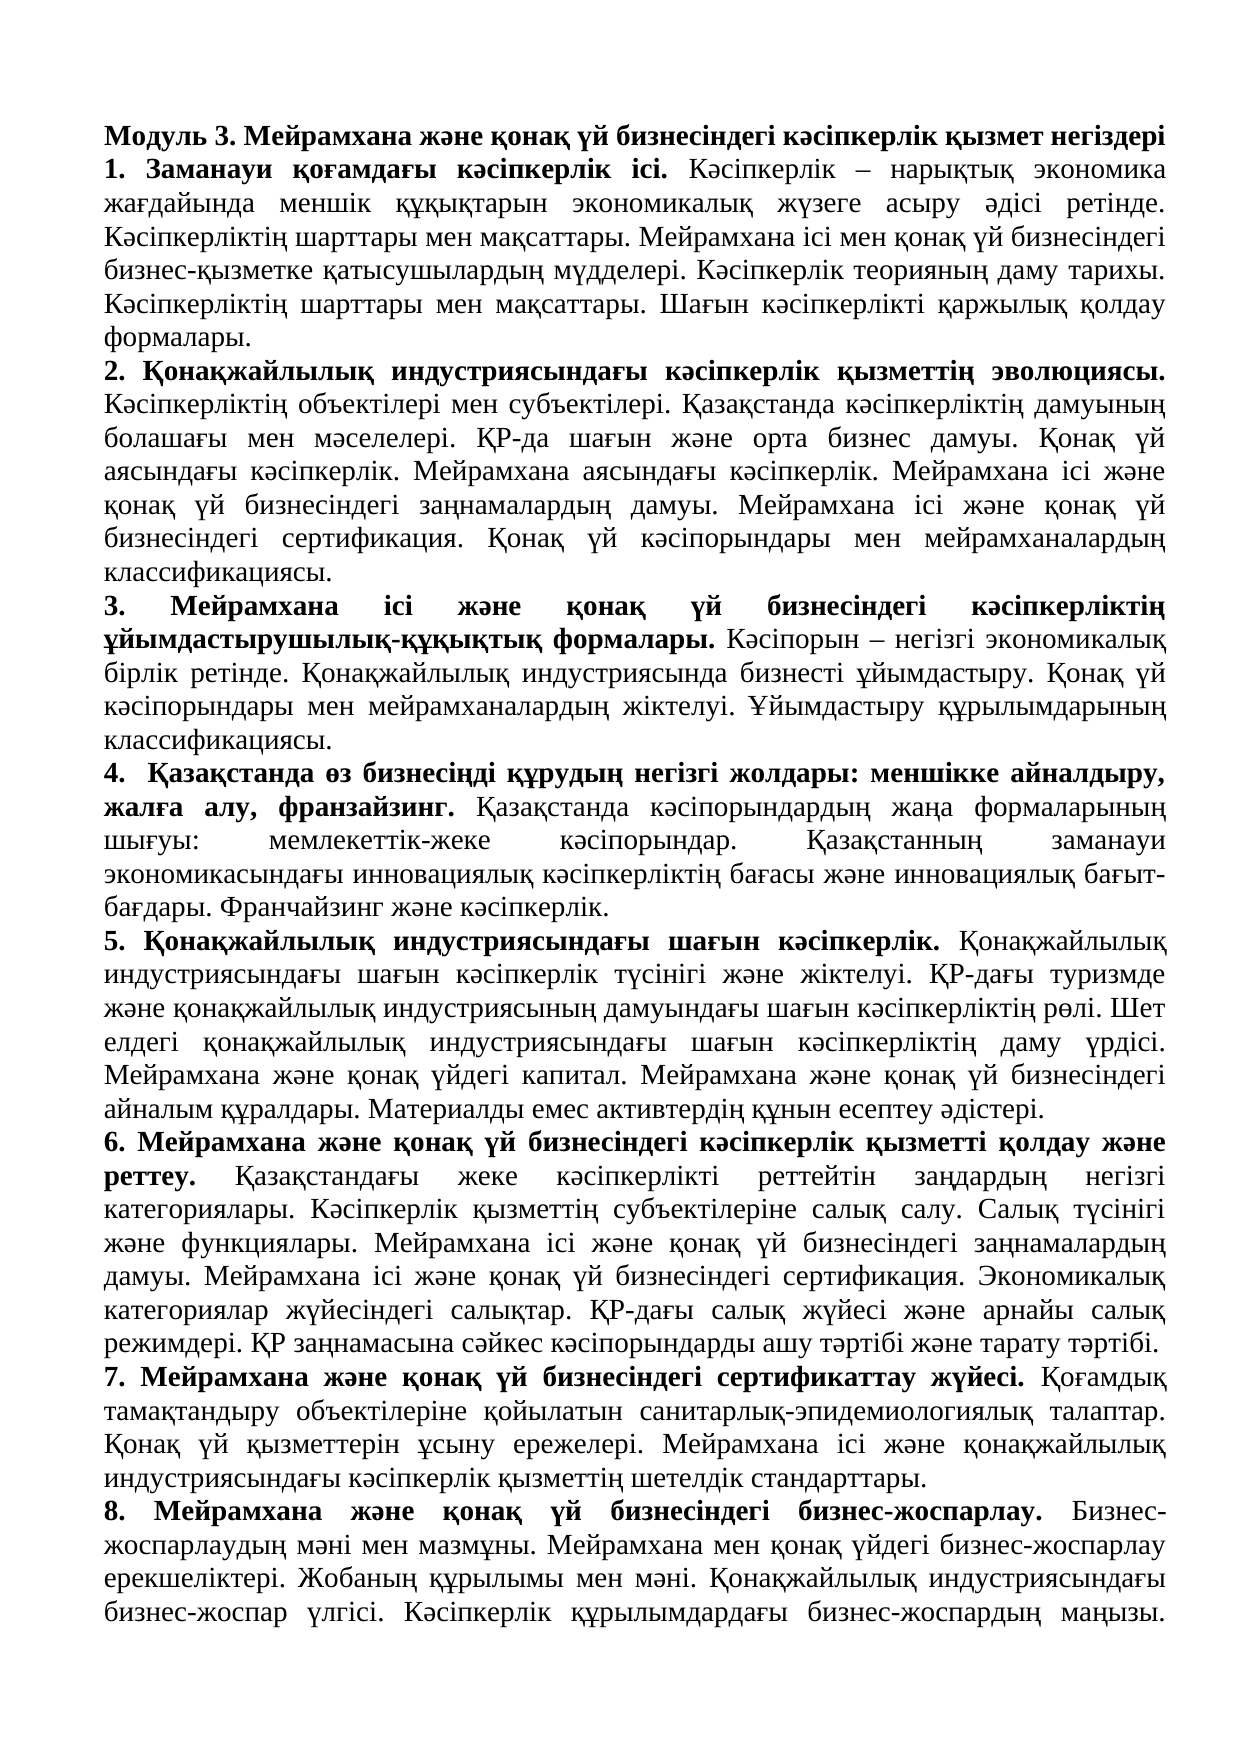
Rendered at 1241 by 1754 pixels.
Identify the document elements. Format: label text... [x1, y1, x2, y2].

text 7. Мейрамхана және қонақ үй бизнесіндегі сертификаттау жүйесі. Қоғамдық тамақтандыру объектілеріне қойылатын санитарлық-эпидемиологиялық талаптар. Қонақ үй қызметтерін ұсыну ережелері. Мейрамхана ісі және қонақжайлылық индустриясындағы кәсіпкерлік қызметтің шетелдік стандарттары. [103, 1359, 1167, 1493]
text 6. Мейрамхана және қонақ үй бизнесіндегі кәсіпкерлік қызметті қолдау және реттеу. Қазақстандағы жеке кәсіпкерлікті реттейтін заңдардың негізгі категориялары. Кәсіпкерлік қызметтің субъектілеріне салық салу. Салық түсінігі және функциялары. Мейрамхана ісі және қонақ үй бизнесіндегі заңнамалардың дамуы. Мейрамхана ісі және қонақ үй бизнесіндегі сертификация. Экономикалық категориялар жүйесіндегі салықтар. ҚР-дағы салық жүйесі және арнайы салық режимдері. ҚР заңнамасына сәйкес кәсіпорындарды ашу тәртібі және тарату тәртібі. [103, 1124, 1167, 1359]
text Модуль 3. Мейрамхана және қонақ үй бизнесіндегі кәсіпкерлік қызмет негіздері [103, 118, 1167, 152]
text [103, 1493, 1167, 1627]
text 5. Қонақжайлылық индустриясындағы шағын кәсіпкерлік. Қонақжайлылық индустриясындағы шағын кәсіпкерлік түсінігі және жіктелуі. ҚР-дағы туризмде және қонақжайлылық индустриясының дамуындағы шағын кәсіпкерліктің рөлі. Шет елдегі қонақжайлылық индустриясындағы шағын кәсіпкерліктің даму үрдісі. Мейрамхана және қонақ үйдегі капитал. Мейрамхана және қонақ үй бизнесіндегі айналым құралдары. Материалды емес активтердің құнын есептеу әдістері. [103, 923, 1167, 1124]
text 2. Қонақжайлылық индустриясындағы кәсіпкерлік қызметтің эволюциясы. Кәсіпкерліктің объектілері мен субъектілері. Қазақстанда кәсіпкерліктің дамуының болашағы мен мәселелері. ҚР-да шағын және орта бизнес дамуы. Қонақ үй аясындағы кәсіпкерлік. Мейрамхана аясындағы кәсіпкерлік. Мейрамхана ісі және қонақ үй бизнесіндегі заңнамалардың дамуы. Мейрамхана ісі және қонақ үй бизнесіндегі сертификация. Қонақ үй кәсіпорындары мен мейрамханалардың классификациясы. [103, 353, 1167, 588]
text 4. Қазақстанда өз бизнесіңді құрудың негізгі жолдары: меншікке айналдыру, жалға алу, франзайзинг. Қазақстанда кәсіпорындардың жаңа формаларының шығуы: мемлекеттік-жеке кәсіпорындар. Қазақстанның заманауи экономикасындағы инновациялық кәсіпкерліктің бағасы және инновациялық бағыт-бағдары. Франчайзинг және кәсіпкерлік. [103, 755, 1167, 923]
text 1. Заманауи қоғамдағы кәсіпкерлік ісі. Кәсіпкерлік – нарықтық экономика жағдайында меншік құқықтарын экономикалық жүзеге асыру әдісі ретінде. Кәсіпкерліктің шарттары мен мақсаттары. Мейрамхана ісі мен қонақ үй бизнесіндегі бизнес-қызметке қатысушылардың мүдделері. Кәсіпкерлік теорияның даму тарихы. Кәсіпкерліктің шарттары мен мақсаттары. Шағын кәсіпкерлікті қаржылық қолдау формалары. [103, 152, 1167, 353]
text 3. Мейрамхана ісі және қонақ үй бизнесіндегі кәсіпкерліктің ұйымдастырушылық-құқықтық формалары. Кәсіпорын – негізгі экономикалық бірлік ретінде. Қонақжайлылық индустриясында бизнесті ұйымдастыру. Қонақ үй кәсіпорындары мен мейрамханалардың жіктелуі. Ұйымдастыру құрылымдарының классификациясы. [103, 588, 1167, 755]
